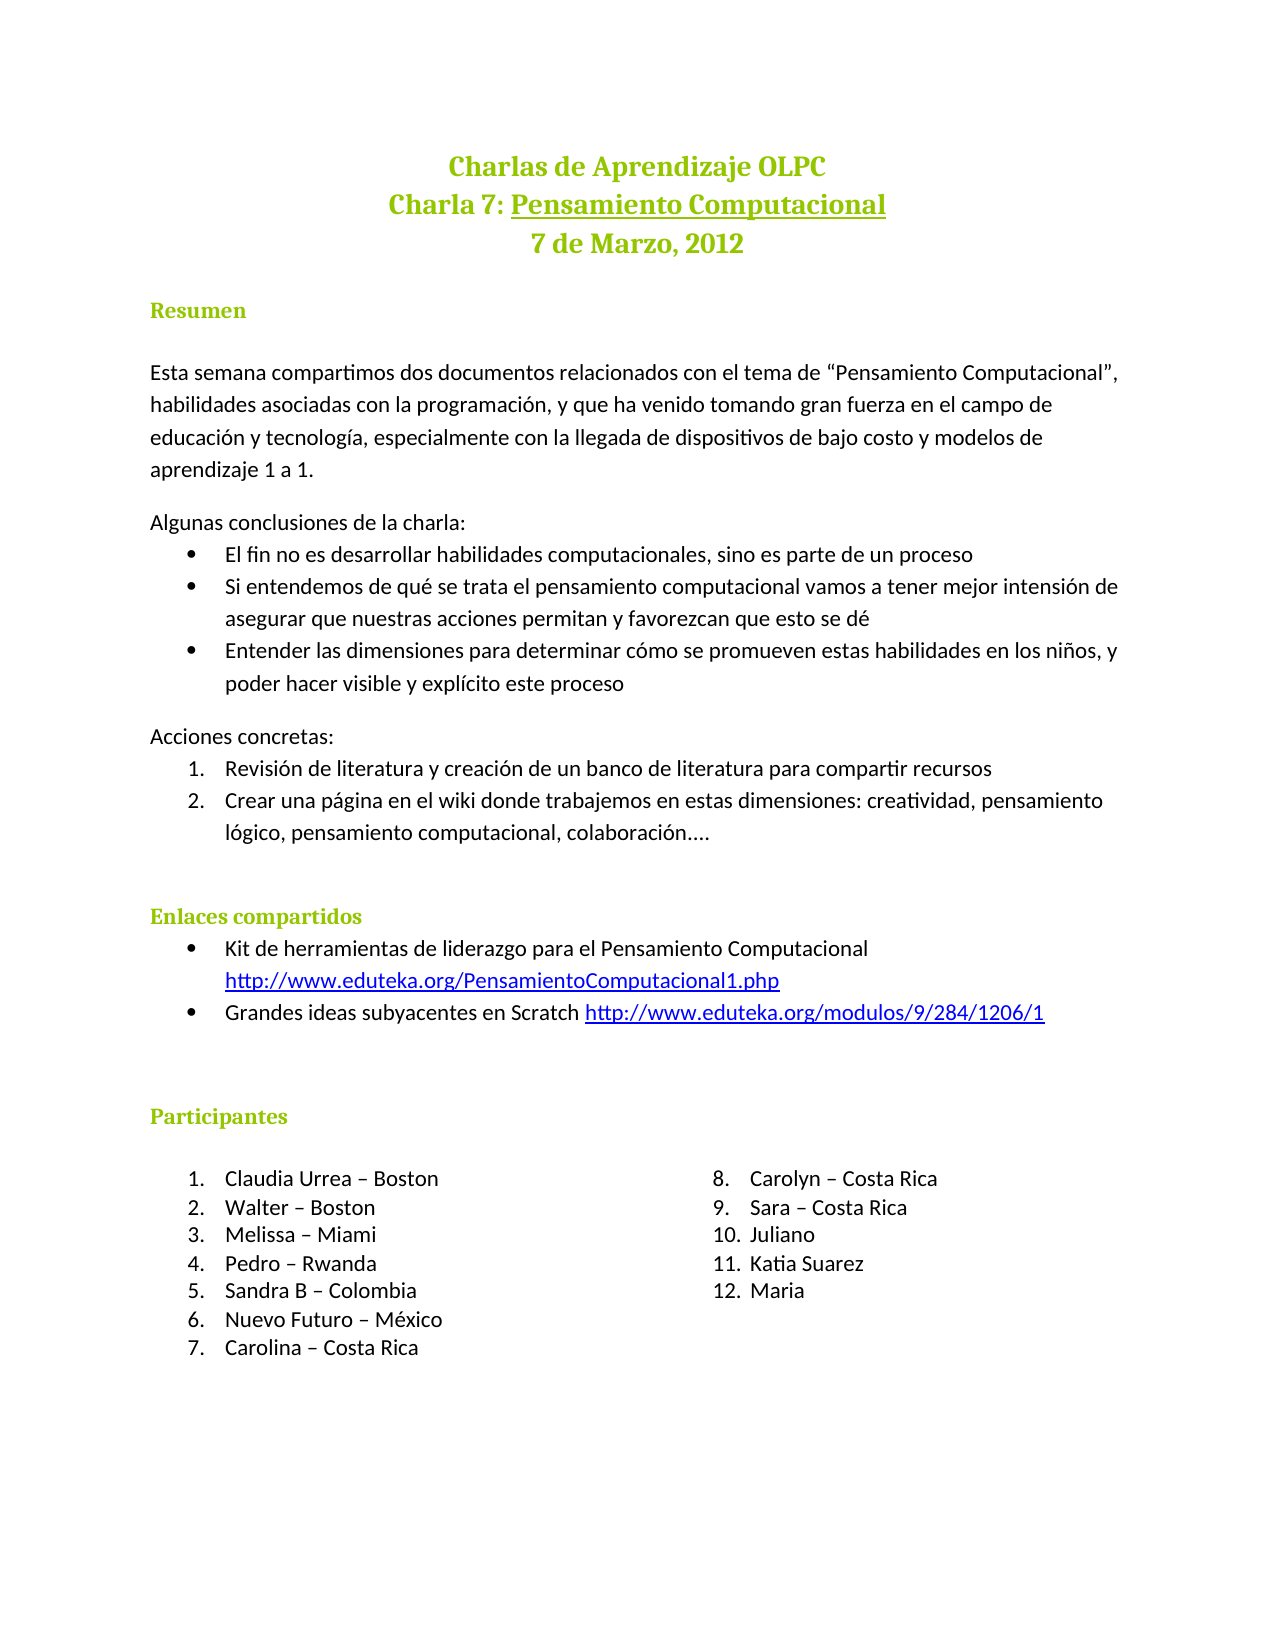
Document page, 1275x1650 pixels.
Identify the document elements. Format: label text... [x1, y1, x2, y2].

subtitle Participantes [150, 1104, 1125, 1131]
list Maria [712, 1277, 1125, 1305]
list Juliano [712, 1221, 1125, 1249]
list Sara – Costa Rica [712, 1193, 1125, 1221]
list Entender las dimensiones para determinar cómo se promueven estas habilidades en los niños, y poder hacer visible y explícito este proceso [187, 637, 1125, 697]
list Kit de herramientas de liderazgo para el Pensamiento Computacional http://www.eduteka.org/PensamientoComputacional1.php [187, 934, 1125, 994]
list Walter – Boston [187, 1193, 600, 1221]
list El fin no es desarrollar habilidades computacionales, sino es parte de un proceso [187, 540, 1125, 568]
list Pedro – Rwanda [187, 1249, 600, 1277]
list Carolina – Costa Rica [187, 1333, 600, 1361]
list Nuevo Futuro – México [187, 1305, 600, 1333]
list Si entendemos de qué se trata el pensamiento computacional vamos a tener mejor intensión de asegurar que nuestras acciones permitan y favorezcan que esto se dé [187, 572, 1125, 632]
subtitle 7 de Marzo, 2012 [150, 227, 1125, 261]
text Esta semana compartimos dos documentos relacionados con el tema de “Pensamiento Computacional”, habilidades asociadas con la programación, y que ha venido tomando gran fuerza en el campo de educación y tecnología, especialmente con la llegada de dispositivos de bajo costo y modelos de aprendizaje 1 a 1. [150, 358, 1125, 483]
list Carolyn – Costa Rica [712, 1164, 1125, 1193]
subtitle Charlas de Aprendizaje OLPC [150, 150, 1125, 183]
list Claudia Urrea – Boston [187, 1164, 600, 1193]
list Melissa – Miami [187, 1221, 600, 1249]
text Acciones concretas: [150, 722, 1125, 750]
list Grandes ideas subyacentes en Scratch http://www.eduteka.org/modulos/9/284/1206/1 [187, 998, 1125, 1026]
list Katia Suarez [712, 1249, 1125, 1277]
subtitle Resumen [150, 298, 1125, 324]
subtitle Charla 7: Pensamiento Computacional [150, 188, 1125, 222]
list Crear una página en el wiki donde trabajemos en estas dimensiones: creatividad, pensamiento lógico, pensamiento computacional, colaboración.... [187, 786, 1125, 846]
list Sandra B – Colombia [187, 1277, 600, 1305]
text Algunas conclusiones de la charla: [150, 508, 1125, 536]
list Revisión de literatura y creación de un banco de literatura para compartir recursos [187, 754, 1125, 782]
subtitle Enlaces compartidos [150, 903, 1125, 930]
